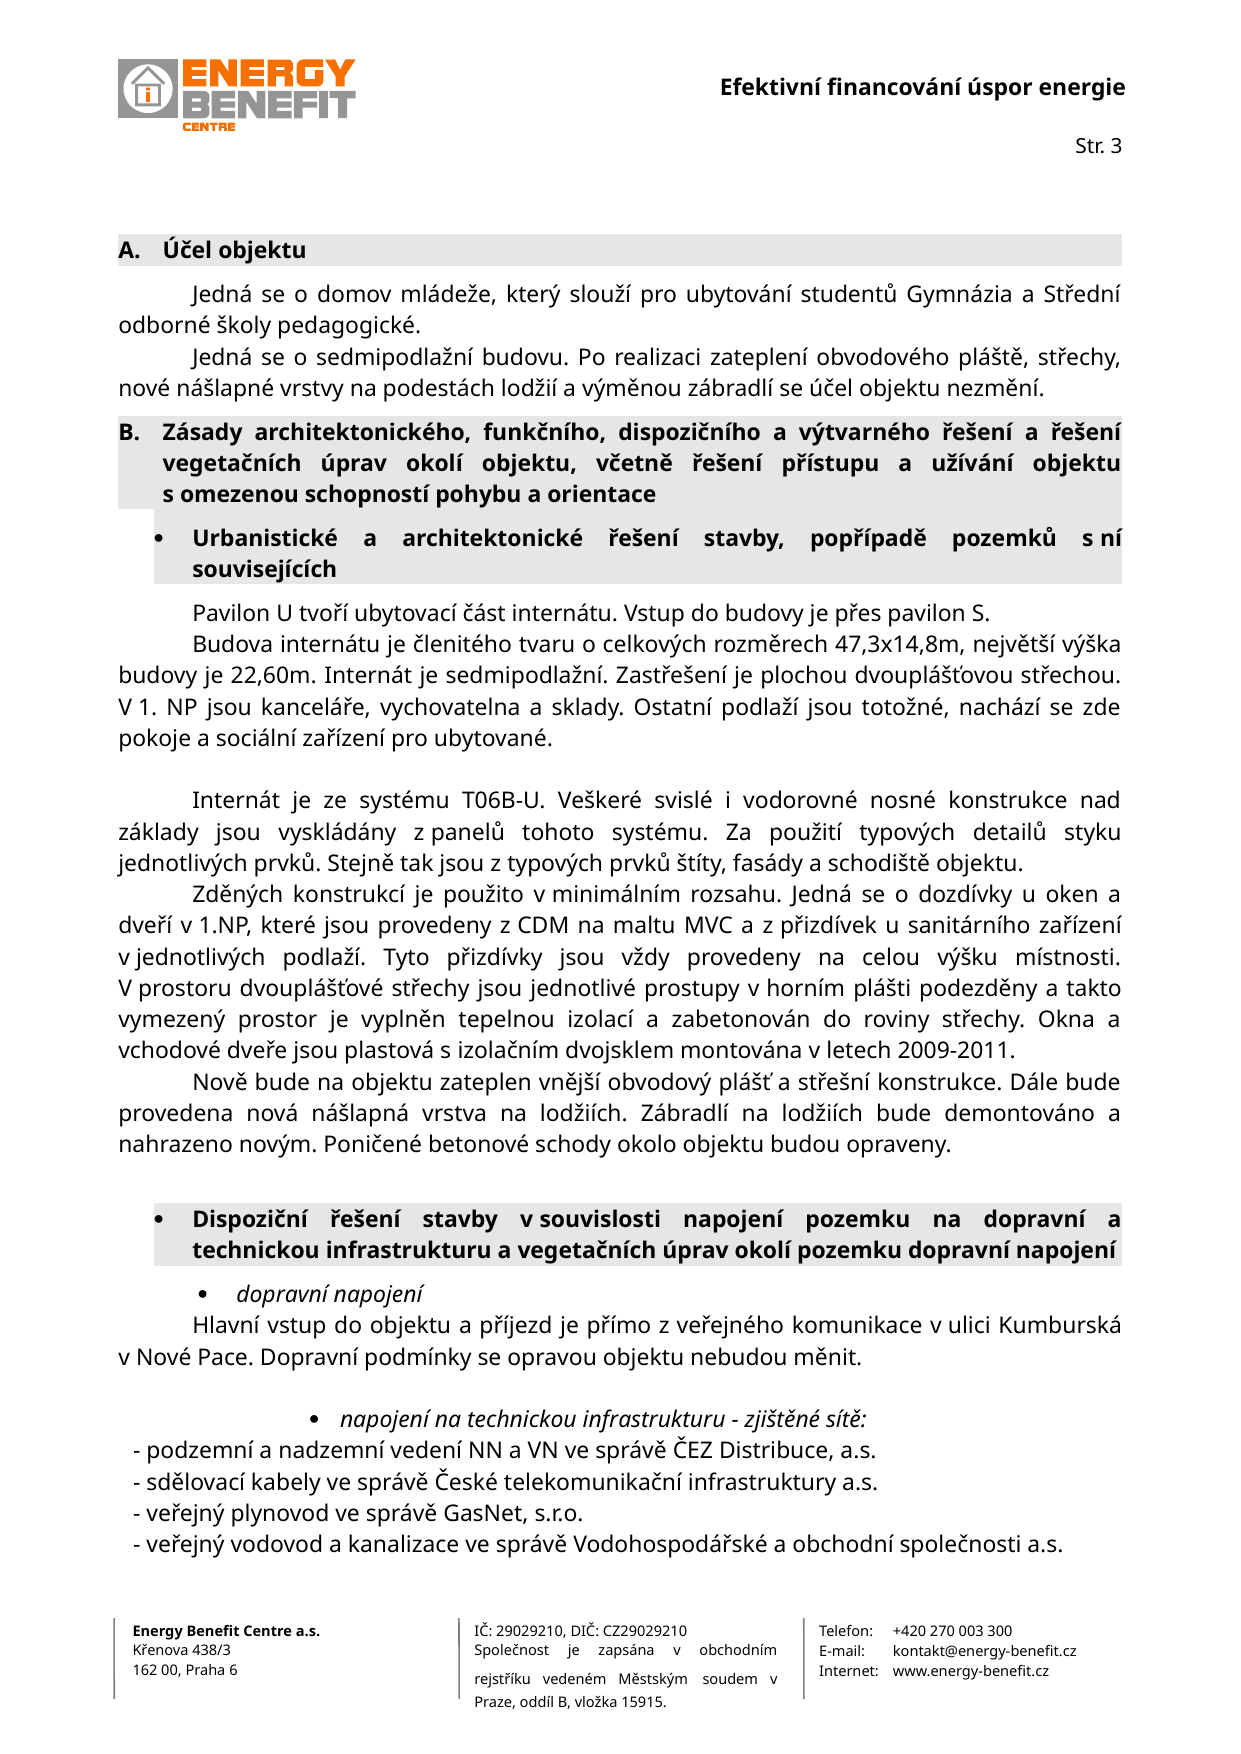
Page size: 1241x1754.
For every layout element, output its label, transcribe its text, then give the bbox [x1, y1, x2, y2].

text napojení na technickou infrastrukturu - zjištěné sítě: [236, 1403, 1122, 1434]
text Budova internátu je členitého tvaru o celkových rozměrech 47,3x14,8m, největší výška budovy je 22,60m. Internát je sedmipodlažní. Zastřešení je plochou dvouplášťovou střechou. V 1. NP jsou kanceláře, vychovatelna a sklady. Ostatní podlaží jsou totožné, nachází se zde pokoje a sociální zařízení pro ubytované. [118, 628, 1122, 753]
text - veřejný vodovod a kanalizace ve správě Vodohospodářské a obchodní společnosti a.s. [118, 1528, 1122, 1559]
list dopravní napojení [199, 1278, 1122, 1309]
text Účel objektu [118, 234, 1122, 266]
text Hlavní vstup do objektu a příjezd je přímo z veřejného komunikace v ulici Kumburská v Nové Pace. Dopravní podmínky se opravou objektu nebudou měnit. [118, 1309, 1122, 1372]
text Jedná se o sedmipodlažní budovu. Po realizaci zateplení obvodového pláště, střechy, nové nášlapné vrstvy na podestách lodžií a výměnou zábradlí se účel objektu nezmění. [118, 341, 1122, 403]
text Nově bude na objektu zateplen vnější obvodový plášť a střešní konstrukce. Dále bude provedena nová nášlapná vrstva na lodžiích. Zábradlí na lodžiích bude demontováno a nahrazeno novým. Poničené betonové schody okolo objektu budou opraveny. [118, 1066, 1122, 1159]
text - sdělovací kabely ve správě České telekomunikační infrastruktury a.s. [118, 1466, 1122, 1497]
text Pavilon U tvoří ubytovací část internátu. Vstup do budovy je přes pavilon S. [118, 597, 1122, 628]
text - veřejný plynovod ve správě GasNet, s.r.o. [118, 1497, 1122, 1528]
list Dispoziční řešení stavby v souvislosti napojení pozemku na dopravní a technickou infrastrukturu a vegetačních úprav okolí pozemku dopravní napojení [154, 1203, 1122, 1266]
text Internát je ze systému T06B-U. Veškeré svislé i vodorovné nosné konstrukce nad základy jsou vyskládány z panelů tohoto systému. Za použití typových detailů styku jednotlivých prvků. Stejně tak jsou z typových prvků štíty, fasády a schodiště objektu. [118, 784, 1122, 878]
list Urbanistické a architektonické řešení stavby, popřípadě pozemků s ní souvisejících [154, 522, 1122, 584]
text Jedná se o domov mládeže, který slouží pro ubytování studentů Gymnázia a Střední odborné školy pedagogické. [118, 278, 1122, 341]
text Zděných konstrukcí je použito v minimálním rozsahu. Jedná se o dozdívky u oken a dveří v 1.NP, které jsou provedeny z CDM na maltu MVC a z přizdívek u sanitárního zařízení v jednotlivých podlaží. Tyto přizdívky jsou vždy provedeny na celou výšku místnosti. V prostoru dvouplášťové střechy jsou jednotlivé prostupy v horním plášti podezděny a takto vymezený prostor je vyplněn tepelnou izolací a zabetonován do roviny střechy. Okna a vchodové dveře jsou plastová s izolačním dvojsklem montována v letech 2009-2011. [118, 878, 1122, 1066]
text - podzemní a nadzemní vedení NN a VN ve správě ČEZ Distribuce, a.s. [118, 1434, 1122, 1466]
text Zásady architektonického, funkčního, dispozičního a výtvarného řešení a řešení vegetačních úprav okolí objektu, včetně řešení přístupu a užívání objektu s omezenou schopností pohybu a orientace [118, 416, 1122, 509]
